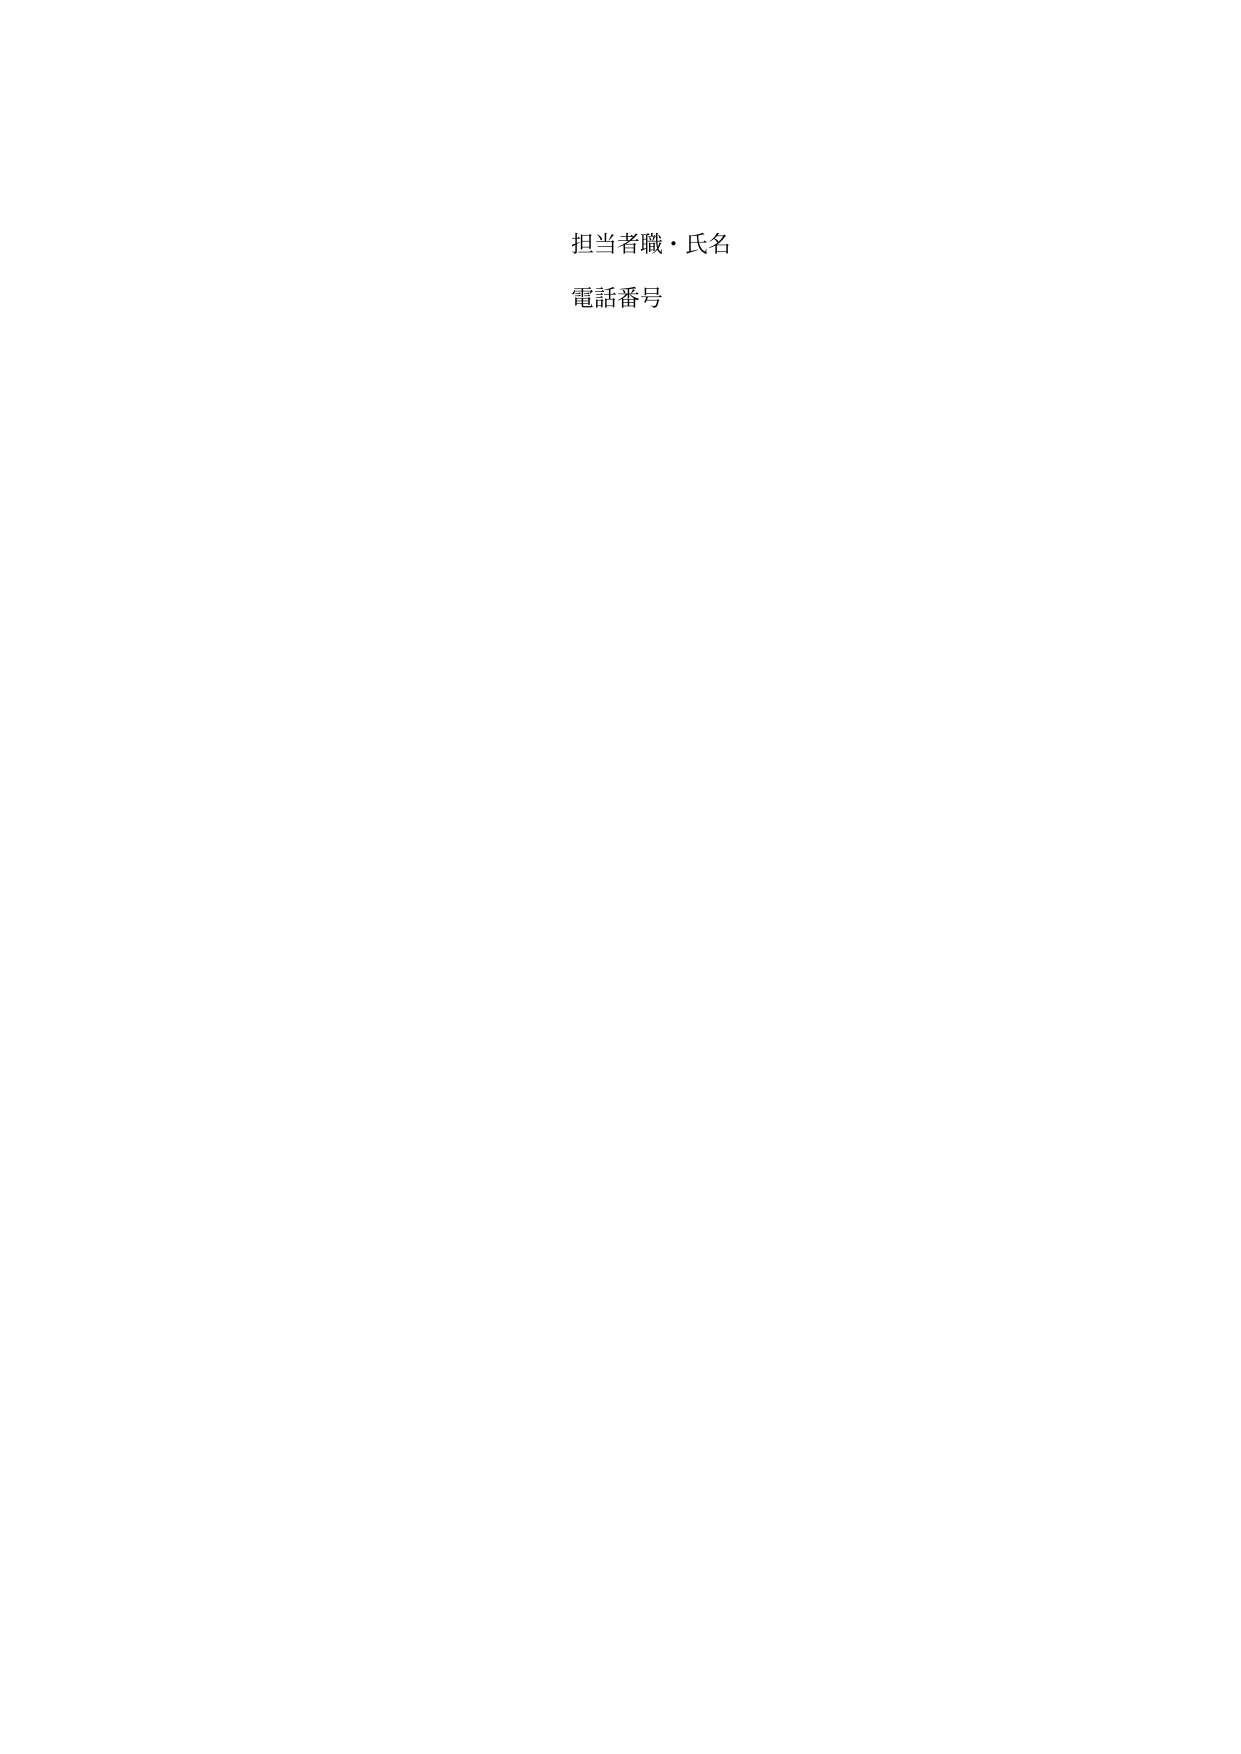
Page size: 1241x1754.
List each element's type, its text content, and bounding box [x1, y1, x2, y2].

text 担当者職・氏名 [571, 224, 1063, 262]
text 電話番号 [571, 278, 1063, 316]
